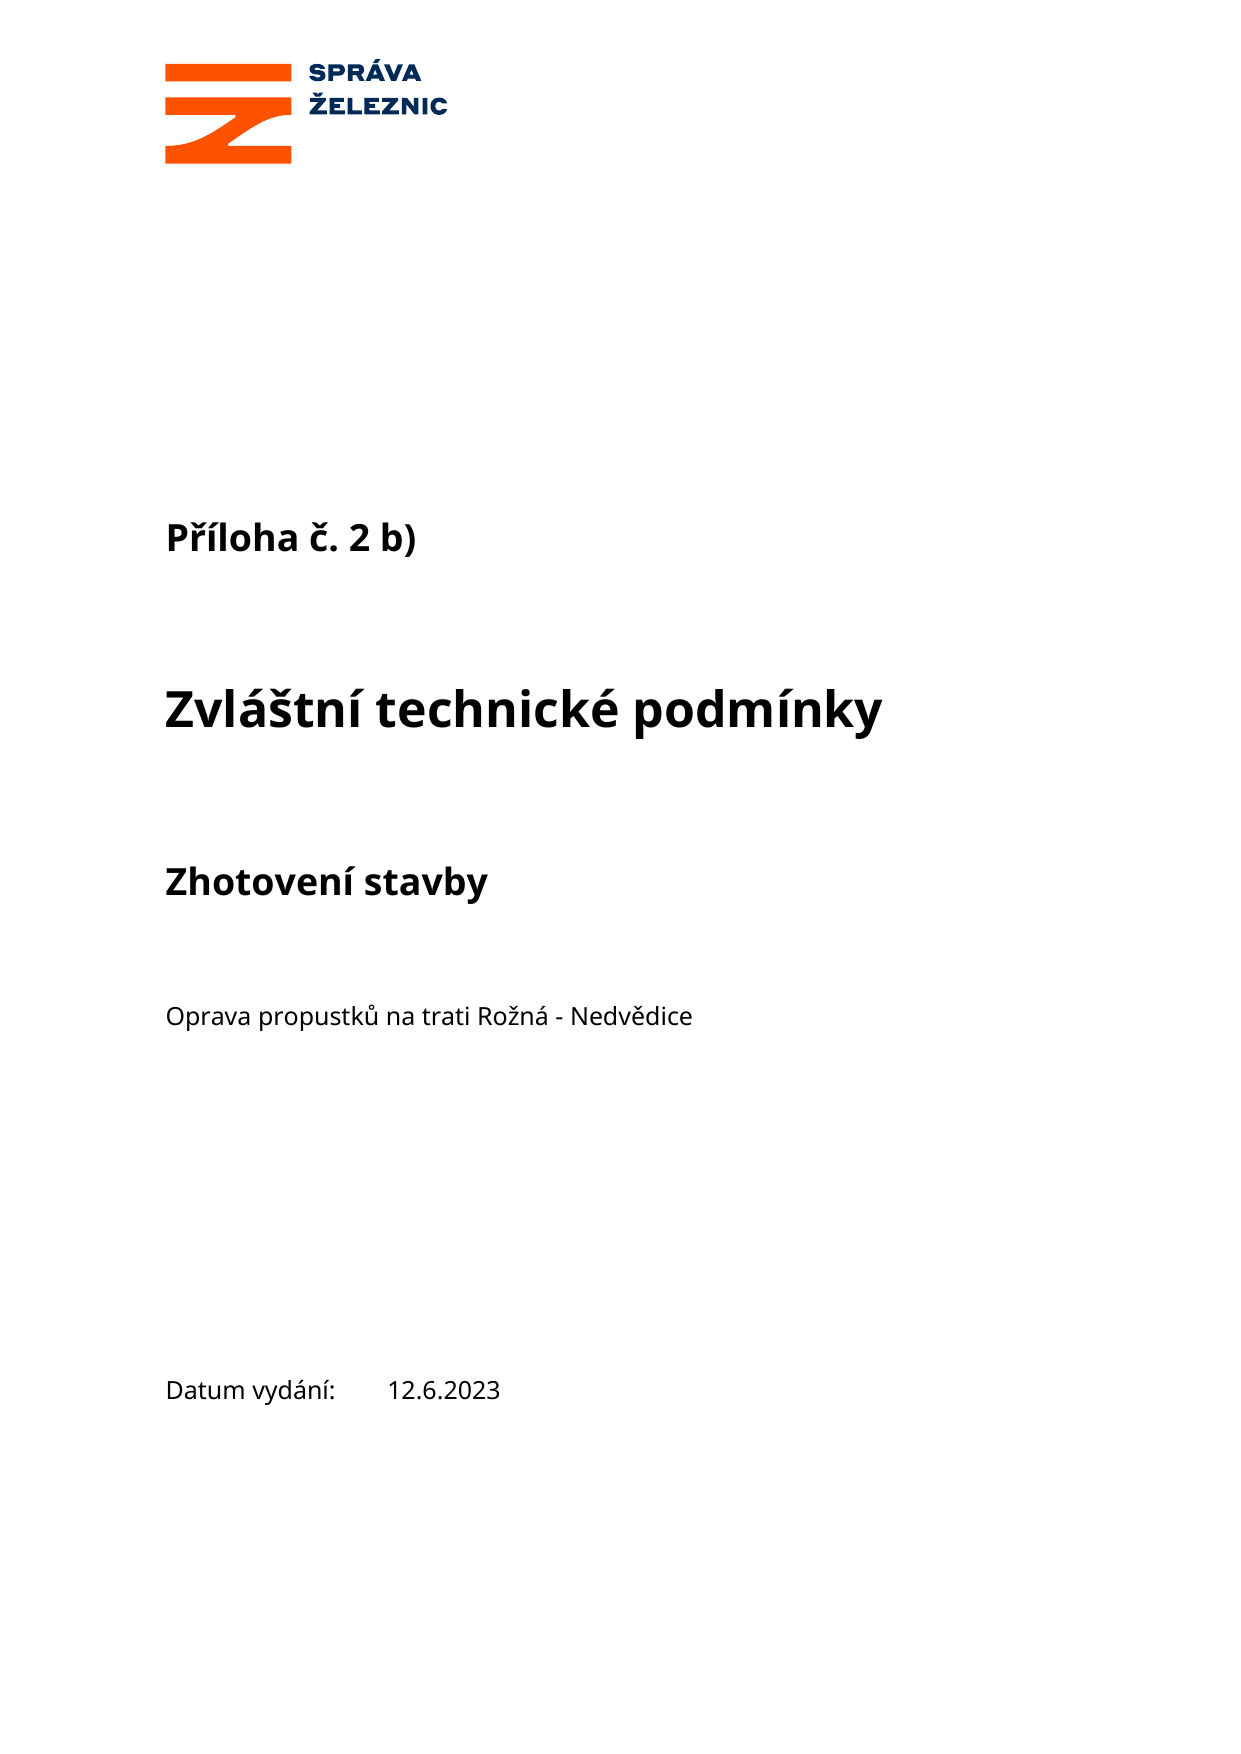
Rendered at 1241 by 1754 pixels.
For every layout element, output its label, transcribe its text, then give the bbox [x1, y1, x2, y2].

text Datum vydání: 12.6.2023 [165, 1373, 1075, 1407]
text Zvláštní technické podmínky [165, 674, 1075, 742]
text Zhotovení stavby [165, 855, 1075, 906]
text Příloha č. 2 b) [165, 512, 1075, 563]
